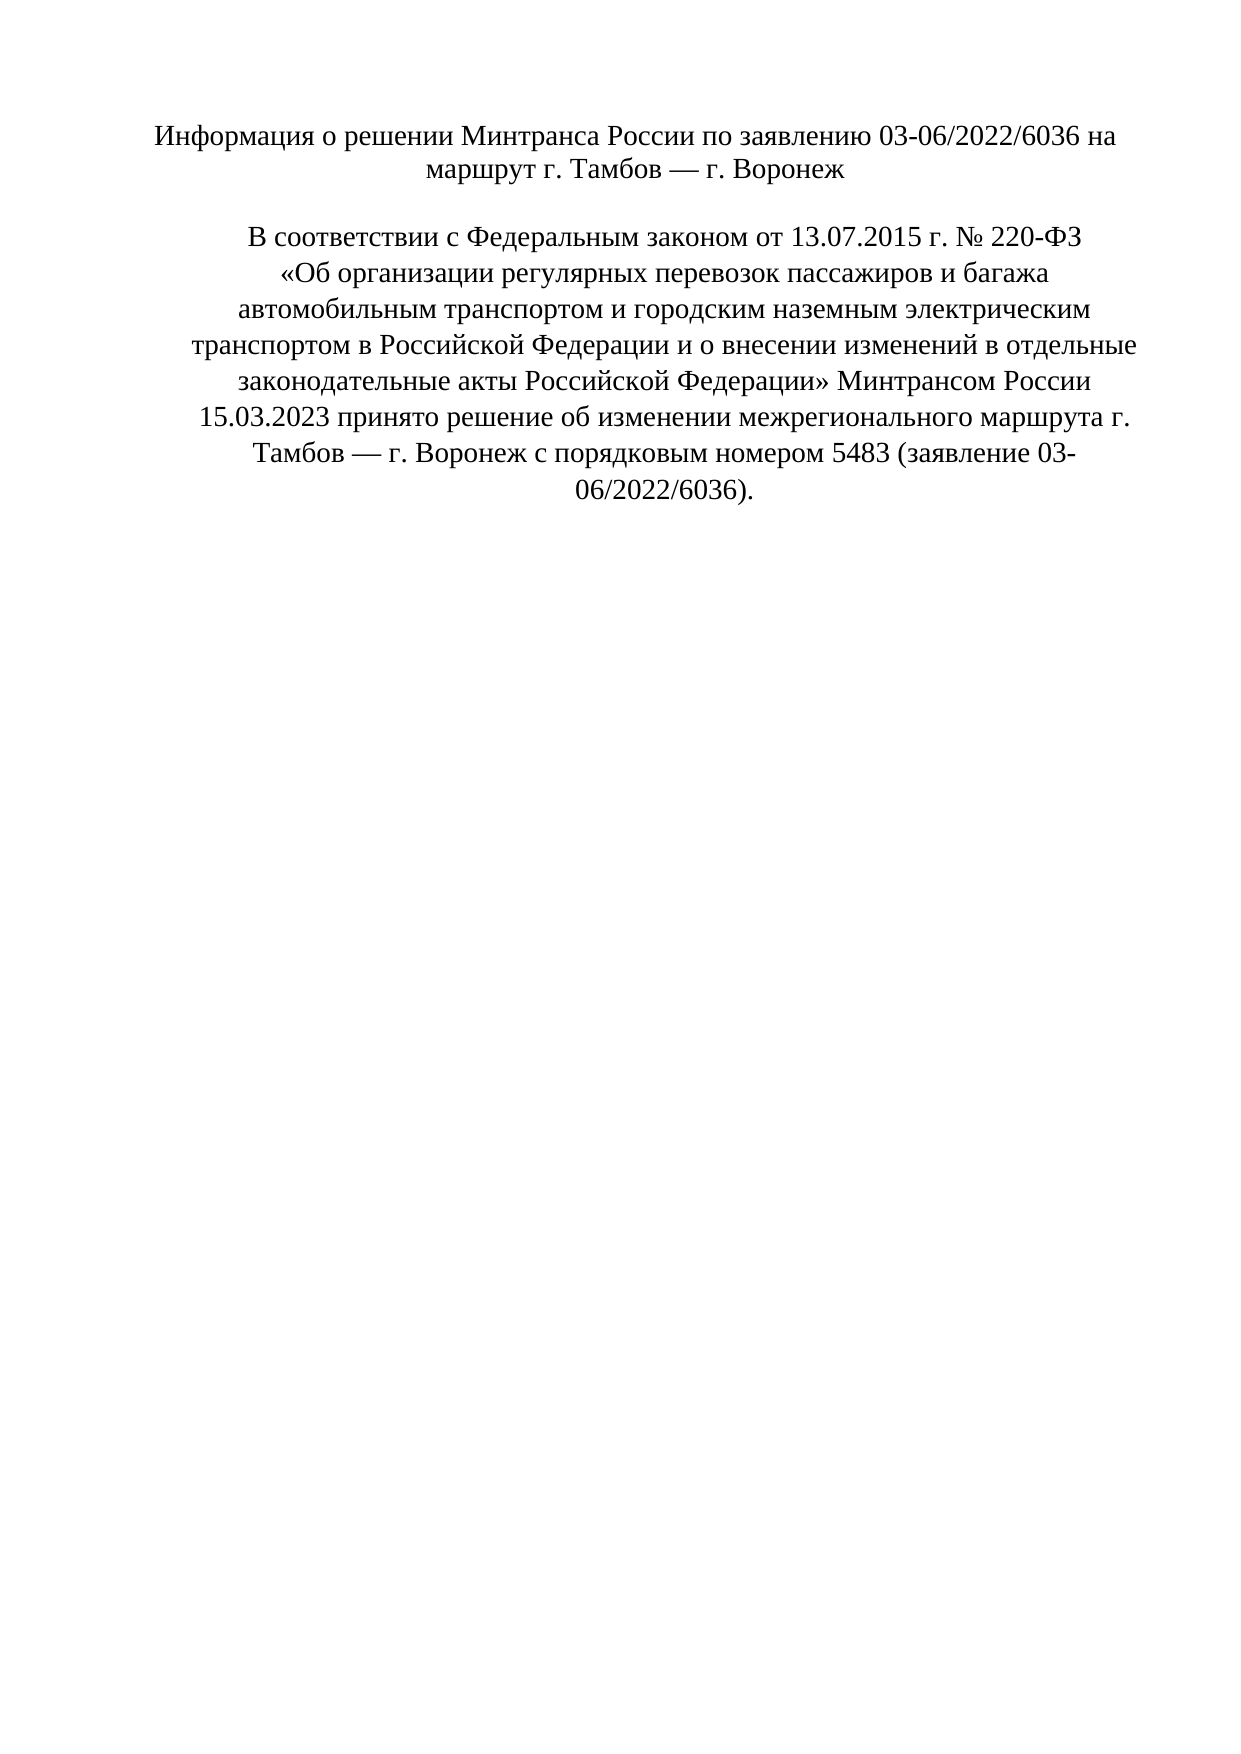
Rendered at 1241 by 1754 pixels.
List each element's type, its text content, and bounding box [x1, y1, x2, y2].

text В соответствии с Федеральным законом от 13.07.2015 г. № 220-ФЗ «Об организации регулярных перевозок пассажиров и багажа автомобильным транспортом и городским наземным электрическим транспортом в Российской Федерации и о внесении изменений в отдельные законодательные акты Российской Федерации» Минтрансом России 15.03.2023 принято решение об изменении межрегионального маршрута г. Тамбов — г. Воронеж с порядковым номером 5483 (заявление 03-06/2022/6036). [177, 219, 1152, 505]
text Информация о решении Минтранса России по заявлению 03-06/2022/6036 на маршрут г. Тамбов — г. Воронеж [118, 118, 1152, 185]
